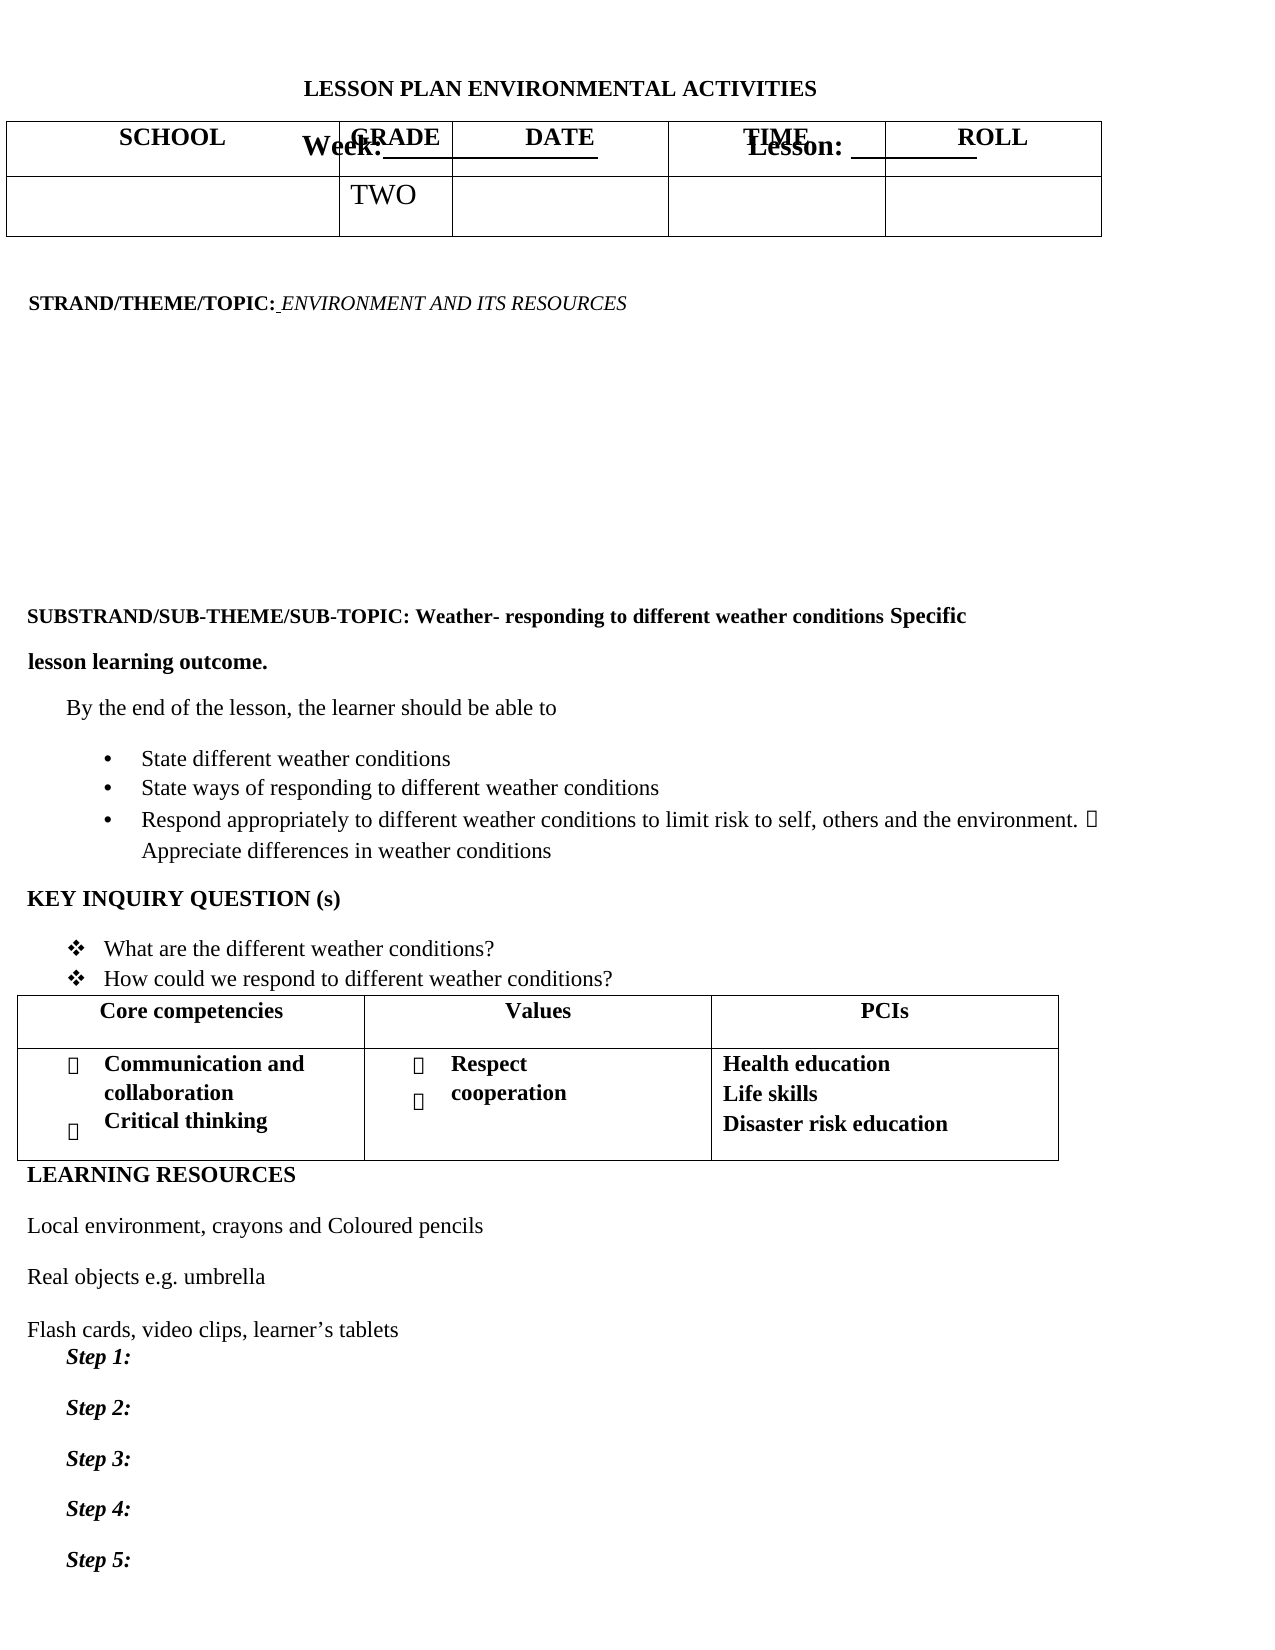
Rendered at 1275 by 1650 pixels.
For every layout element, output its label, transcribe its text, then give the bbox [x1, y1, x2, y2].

table_header [365, 996, 450, 1048]
table_cell Communication and collaboration Critical thinking [99, 1049, 364, 1160]
table_header PCIs [712, 996, 1058, 1048]
list What are the different weather conditions? [66, 935, 1104, 962]
table_header Core competencies [99, 996, 364, 1048]
table_header Values [450, 996, 711, 1048]
table_cell   [365, 1049, 450, 1160]
list State different weather conditions [103, 745, 1104, 772]
list State ways of responding to different weather conditions [103, 774, 1104, 801]
text Real objects e.g. umbrella [27, 1263, 1104, 1289]
list Respond appropriately to different weather conditions to limit risk to self, others and the environment.  Appreciate differences in weather conditions [103, 803, 1104, 864]
text LEARNING RESOURCES [27, 1161, 1104, 1187]
table_cell Health education Life skills Disaster risk education [712, 1049, 1058, 1160]
text By the end of the lesson, the learner should be able to [66, 694, 1104, 721]
table_header [18, 996, 99, 1048]
text Local environment, crayons and Coloured pencils [27, 1212, 1104, 1238]
text Flash cards, video clips, learner’s tablets [27, 1316, 1104, 1343]
table_cell   [18, 1049, 99, 1160]
text SUBSTRAND/SUB-THEME/SUB-TOPIC: Weather- responding to different weather conditions Specific lesson learning outcome. [27, 602, 966, 674]
list How could we respond to different weather conditions? [66, 966, 1104, 992]
table_cell Respect cooperation [450, 1049, 711, 1160]
text KEY INQUIRY QUESTION (s) [27, 885, 1104, 911]
